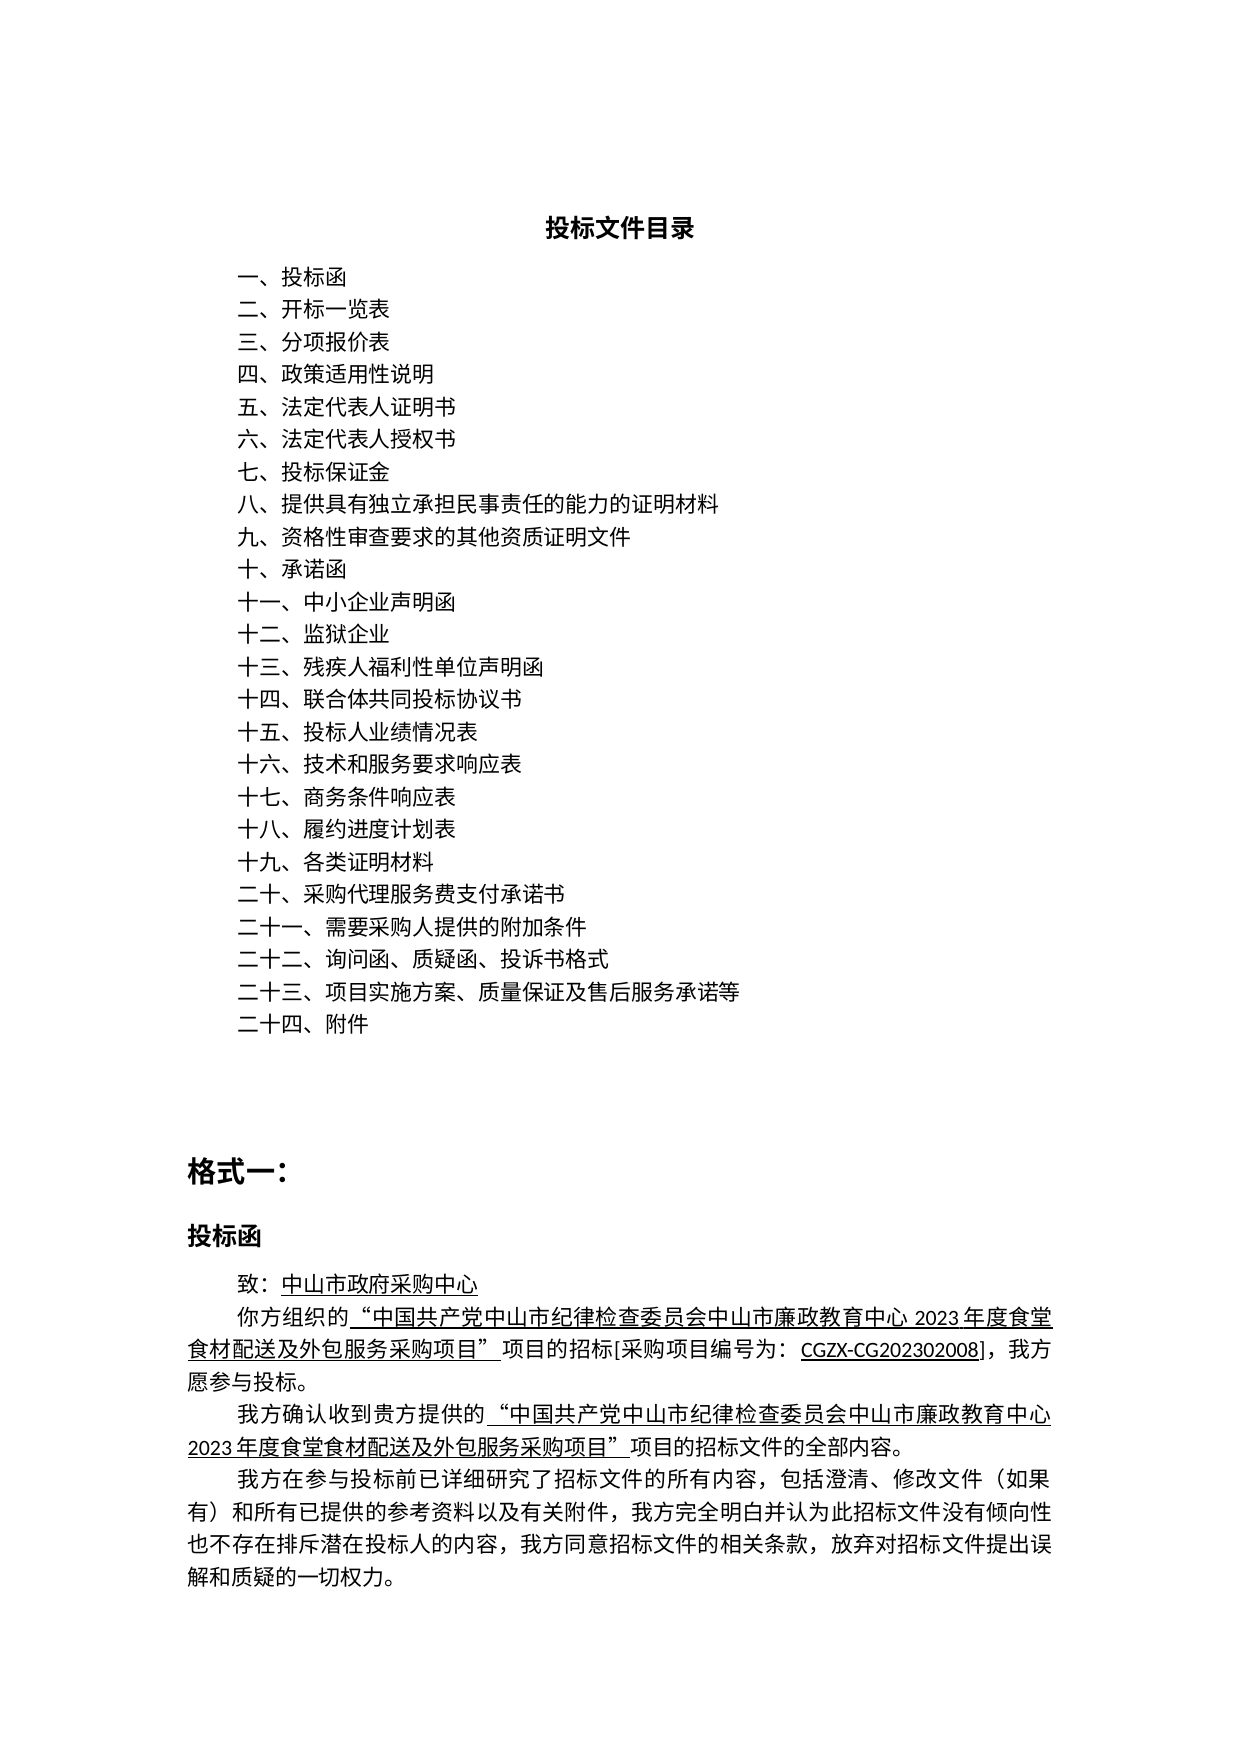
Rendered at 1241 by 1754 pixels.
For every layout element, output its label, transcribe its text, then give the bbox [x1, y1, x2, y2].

text 二十一、需要采购人提供的附加条件 [187, 909, 1053, 942]
text 十八、履约进度计划表 [187, 812, 1053, 844]
text 我方在参与投标前已详细研究了招标文件的所有内容，包括澄清、修改文件（如果有）和所有已提供的参考资料以及有关附件，我方完全明白并认为此招标文件没有倾向性，也不存在排斥潜在投标人的内容，我方同意招标文件的相关条款，放弃对招标文件提出误解和质疑的一切权力。 [187, 1462, 1053, 1592]
text 二十三、项目实施方案、质量保证及售后服务承诺等 [187, 974, 1053, 1007]
text 五、法定代表人证明书 [187, 389, 1053, 422]
text 我方确认收到贵方提供的“中国共产党中山市纪律检查委员会中山市廉政教育中心2023年度食堂食材配送及外包服务采购项目”项目的招标文件的全部内容。 [187, 1397, 1053, 1462]
text 二十二、询问函、质疑函、投诉书格式 [187, 942, 1053, 974]
text 六、法定代表人授权书 [187, 422, 1053, 454]
text 十、承诺函 [187, 552, 1053, 584]
text 投标文件目录 [187, 194, 1053, 259]
text 三、分项报价表 [187, 324, 1053, 357]
text 投标函 [187, 1202, 1053, 1267]
text 致：中山市政府采购中心 [187, 1267, 1053, 1299]
text 格式一： [187, 1137, 1053, 1202]
text 十二、监狱企业 [187, 617, 1053, 649]
text 你方组织的“中国共产党中山市纪律检查委员会中山市廉政教育中心2023年度食堂食材配送及外包服务采购项目”项目的招标[采购项目编号为：CGZX-CG202302008]，我方愿参与投标。 [187, 1299, 1053, 1397]
text 十六、技术和服务要求响应表 [187, 747, 1053, 779]
text 七、投标保证金 [187, 454, 1053, 487]
text 十五、投标人业绩情况表 [187, 714, 1053, 747]
text 四、政策适用性说明 [187, 357, 1053, 389]
text 二十四、附件 [187, 1007, 1053, 1039]
text 二、开标一览表 [187, 292, 1053, 324]
text 十七、商务条件响应表 [187, 779, 1053, 812]
text 九、资格性审查要求的其他资质证明文件 [187, 519, 1053, 552]
text 一、投标函 [187, 259, 1053, 292]
text 八、提供具有独立承担民事责任的能力的证明材料 [187, 487, 1053, 519]
text 十一、中小企业声明函 [187, 584, 1053, 617]
text 十三、残疾人福利性单位声明函 [187, 649, 1053, 682]
text 十九、各类证明材料 [187, 844, 1053, 877]
text 二十、采购代理服务费支付承诺书 [187, 877, 1053, 909]
text 十四、联合体共同投标协议书 [187, 682, 1053, 714]
